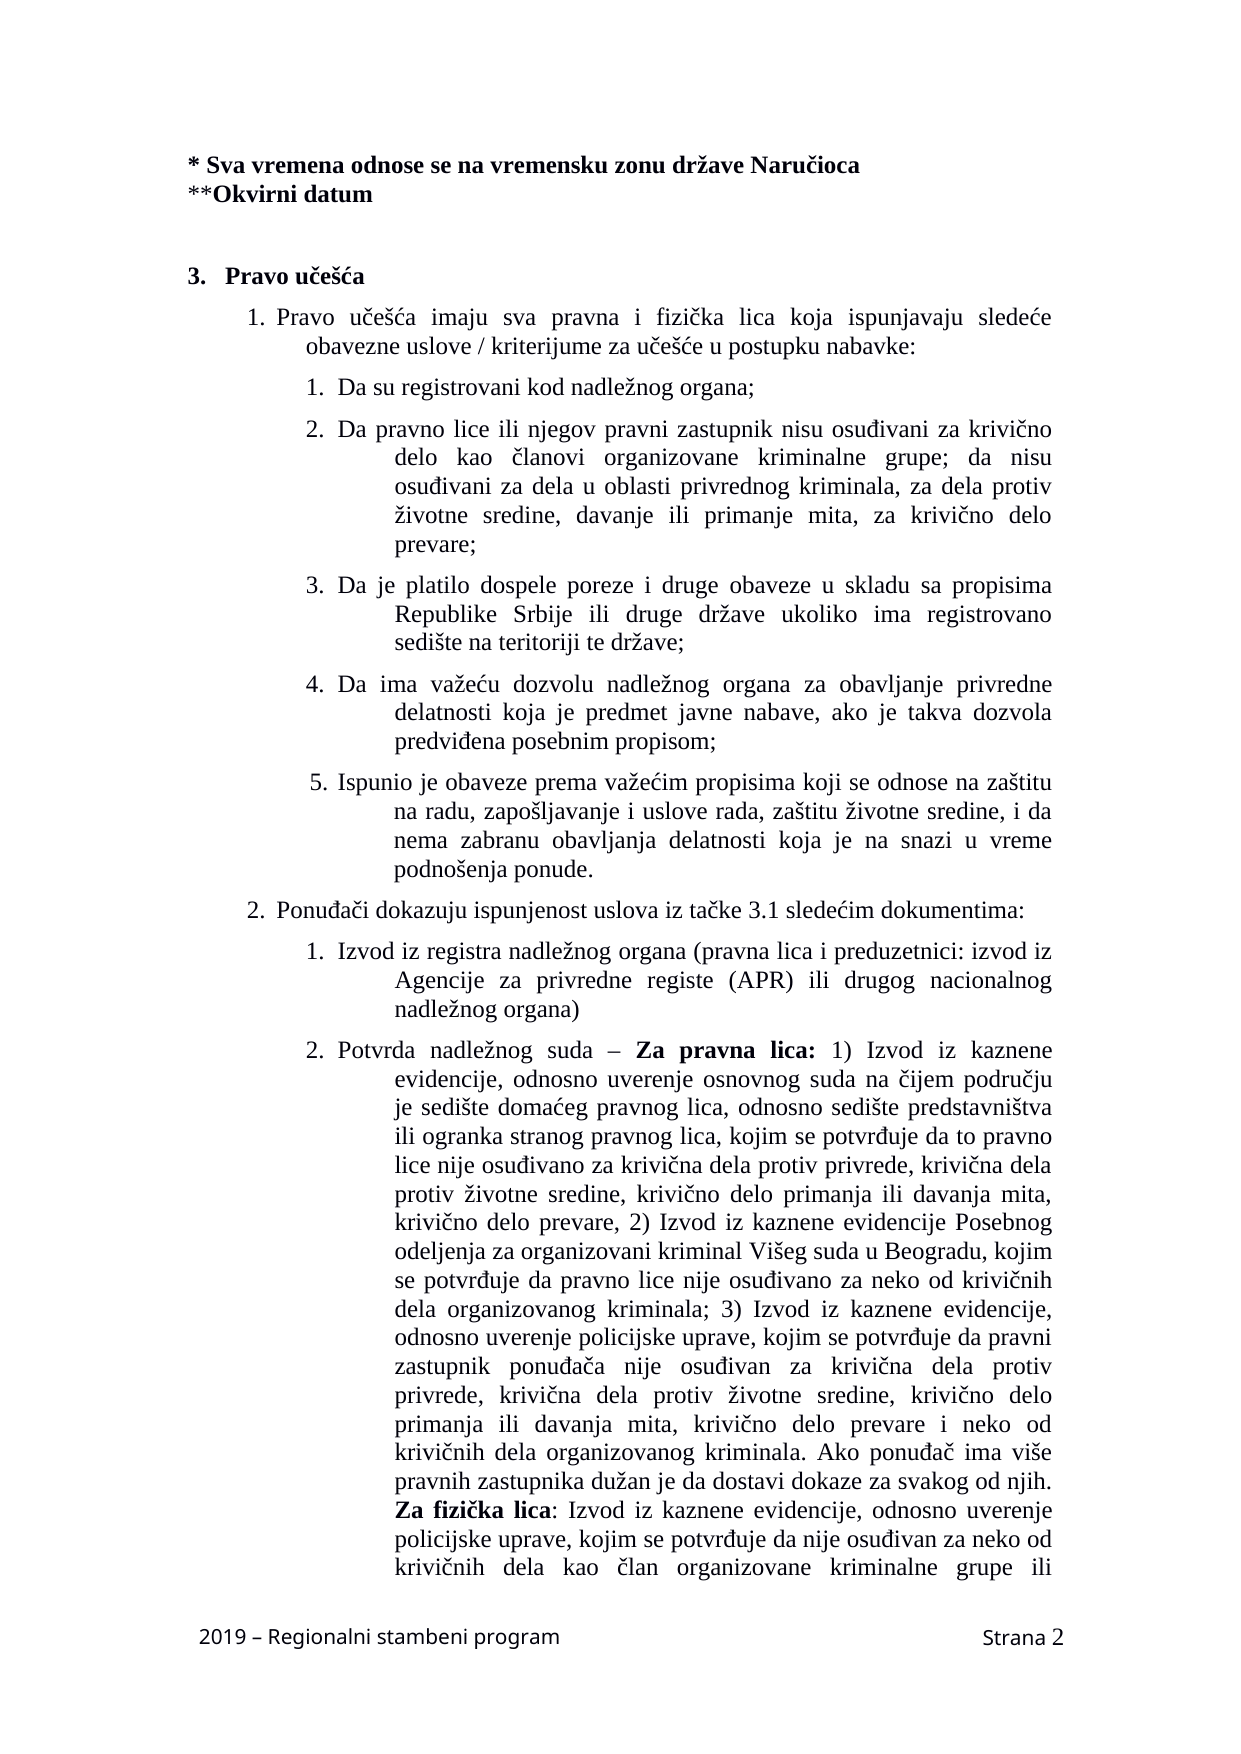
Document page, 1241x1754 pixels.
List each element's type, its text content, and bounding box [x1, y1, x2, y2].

list Da su registrovani kod nadležnog organa; [306, 372, 1053, 401]
list Da je platilo dospele poreze i druge obaveze u skladu sa propisima Republike Srbije ili druge države ukoliko ima registrovano sedište na teritoriji te države; [306, 570, 1053, 656]
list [306, 1035, 1053, 1581]
list Ispunio je obaveze prema važećim propisima koji se odnose na zaštitu na radu, zapošljavanje i uslove rada, zaštitu životne sredine, i da nema zabranu obavljanja delatnosti koja je na snazi u vreme podnošenja ponude. [309, 767, 1053, 882]
list Da pravno lice ili njegov pravni zastupnik nisu osuđivani za krivično delo kao članovi organizovane kriminalne grupe; da nisu osuđivani za dela u oblasti privrednog kriminala, za dela protiv životne sredine, davanje ili primanje mita, za krivično delo prevare; [306, 414, 1053, 557]
list Izvod iz registra nadležnog organa (pravna lica i preduzetnici: izvod iz Agencije za privredne registe (APR) ili drugog nacionalnog nadležnog organa) [306, 936, 1053, 1022]
list Da ima važeću dozvolu nadležnog organa za obavljanje privredne delatnosti koja je predmet javne nabave, ako je takva dozvola predviđena posebnim propisom; [306, 669, 1053, 755]
list Ponuđači dokazuju ispunjenost uslova iz tačke 3.1 sledećim dokumentima: [247, 895, 1053, 924]
text * Sva vremena odnose se na vremensku zonu države Naručioca **Okvirni datum [187, 150, 1053, 207]
list Pravo učešća [187, 261, 1053, 290]
list Pravo učešća imaju sva pravna i fizička lica koja ispunjavaju sledeće obavezne uslove / kriterijume za učešće u postupku nabavke: [247, 302, 1053, 360]
